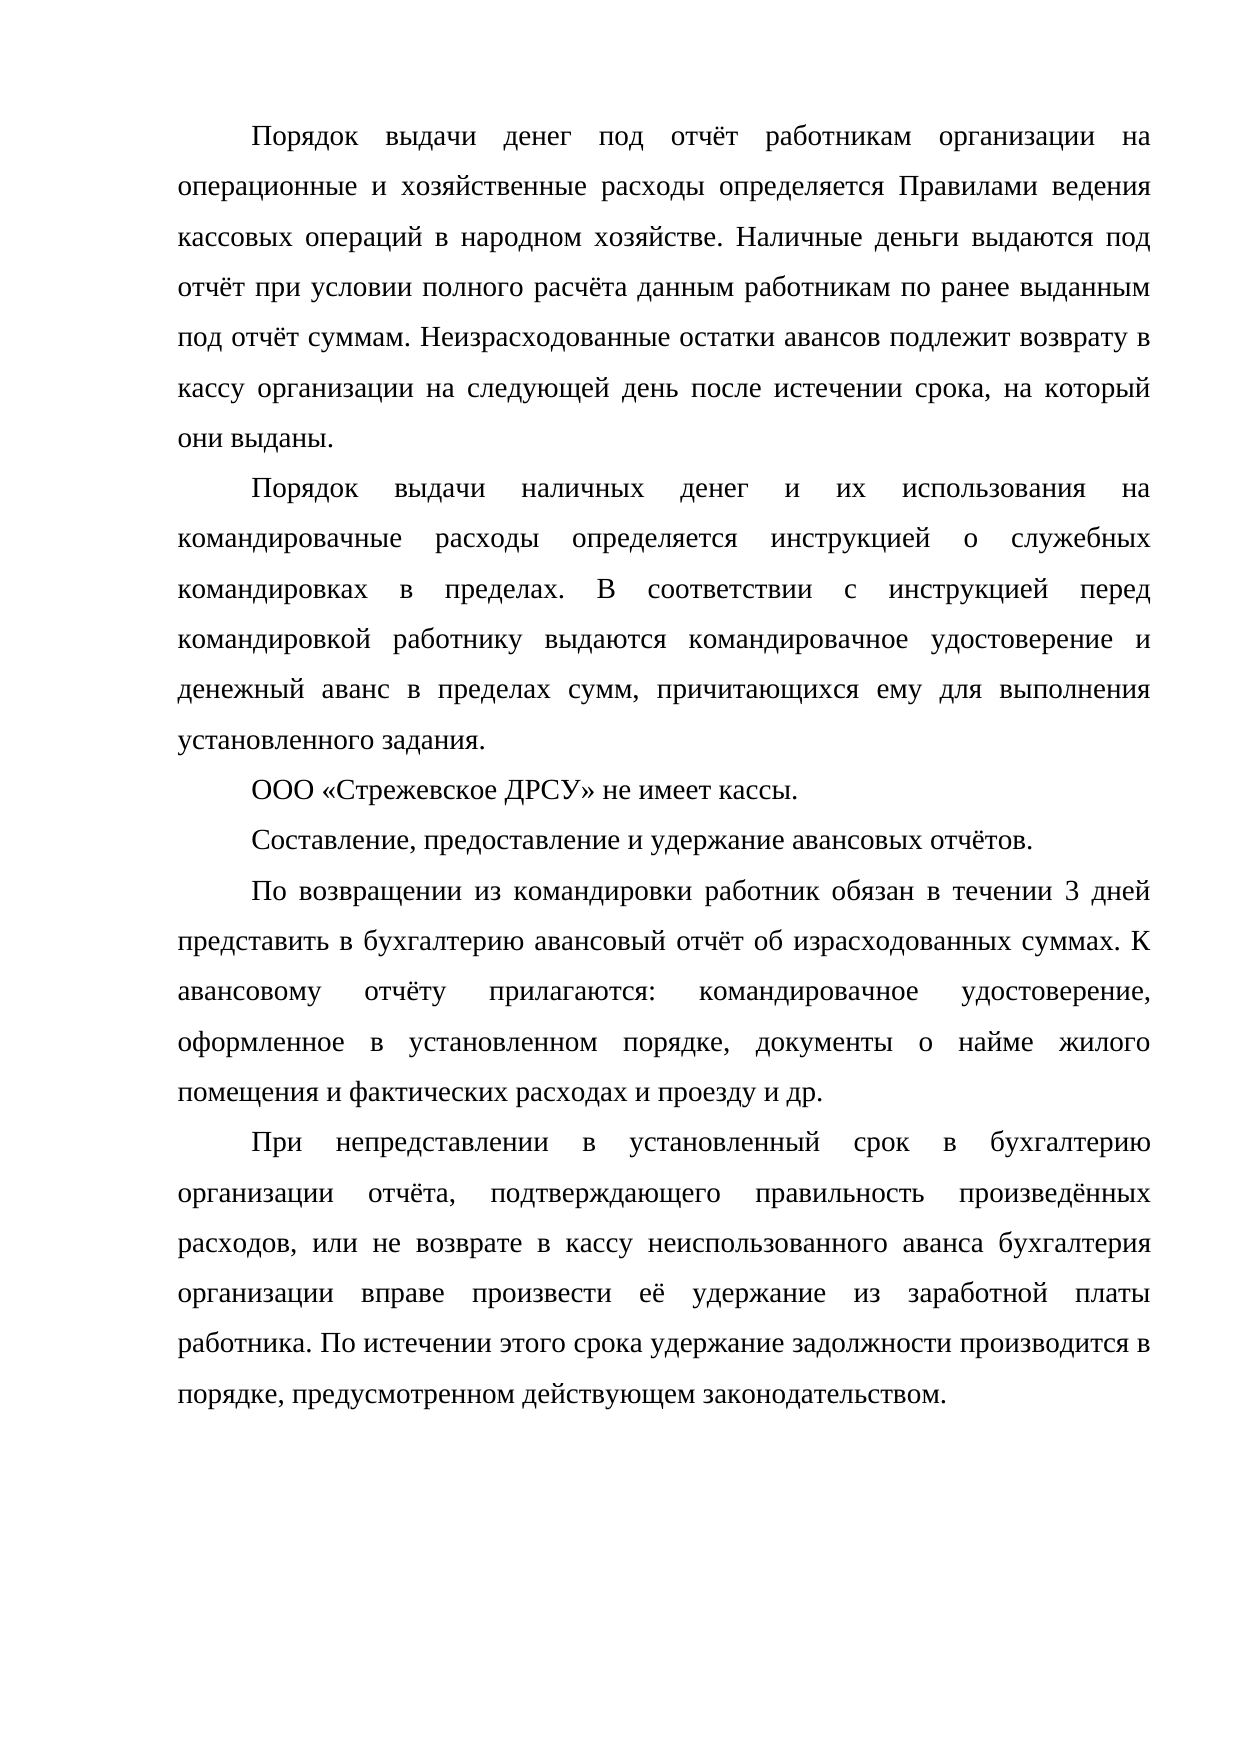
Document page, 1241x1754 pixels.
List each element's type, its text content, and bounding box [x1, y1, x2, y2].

text ООО «Стрежевское ДРСУ» не имеет кассы. [177, 772, 1152, 806]
text Составление, предоставление и удержание авансовых отчётов. [177, 822, 1152, 856]
text Порядок выдачи наличных денег и их использования на командировачные расходы определяется инструкцией о служебных командировках в пределах. В соответствии с инструкцией перед командировкой работнику выдаются командировачное удостоверение и денежный аванс в пределах сумм, причитающихся ему для выполнения установленного задания. [177, 470, 1152, 755]
text При непредставлении в установленный срок в бухгалтерию организации отчёта, подтверждающего правильность произведённых расходов, или не возврате в кассу неиспользованного аванса бухгалтерия организации вправе произвести её удержание из заработной платы работника. По истечении этого срока удержание задолжности производится в порядке, предусмотренном действующем законодательством. [177, 1124, 1152, 1409]
text Порядок выдачи денег под отчёт работникам организации на операционные и хозяйственные расходы определяется Правилами ведения кассовых операций в народном хозяйстве. Наличные деньги выдаются под отчёт при условии полного расчёта данным работникам по ранее выданным под отчёт суммам. Неизрасходованные остатки авансов подлежит возврату в кассу организации на следующей день после истечении срока, на который они выданы. [177, 118, 1152, 453]
text По возвращении из командировки работник обязан в течении 3 дней представить в бухгалтерию авансовый отчёт об израсходованных суммах. К авансовому отчёту прилагаются: командировачное удостоверение, оформленное в установленном порядке, документы о найме жилого помещения и фактических расходах и проезду и др. [177, 873, 1152, 1108]
